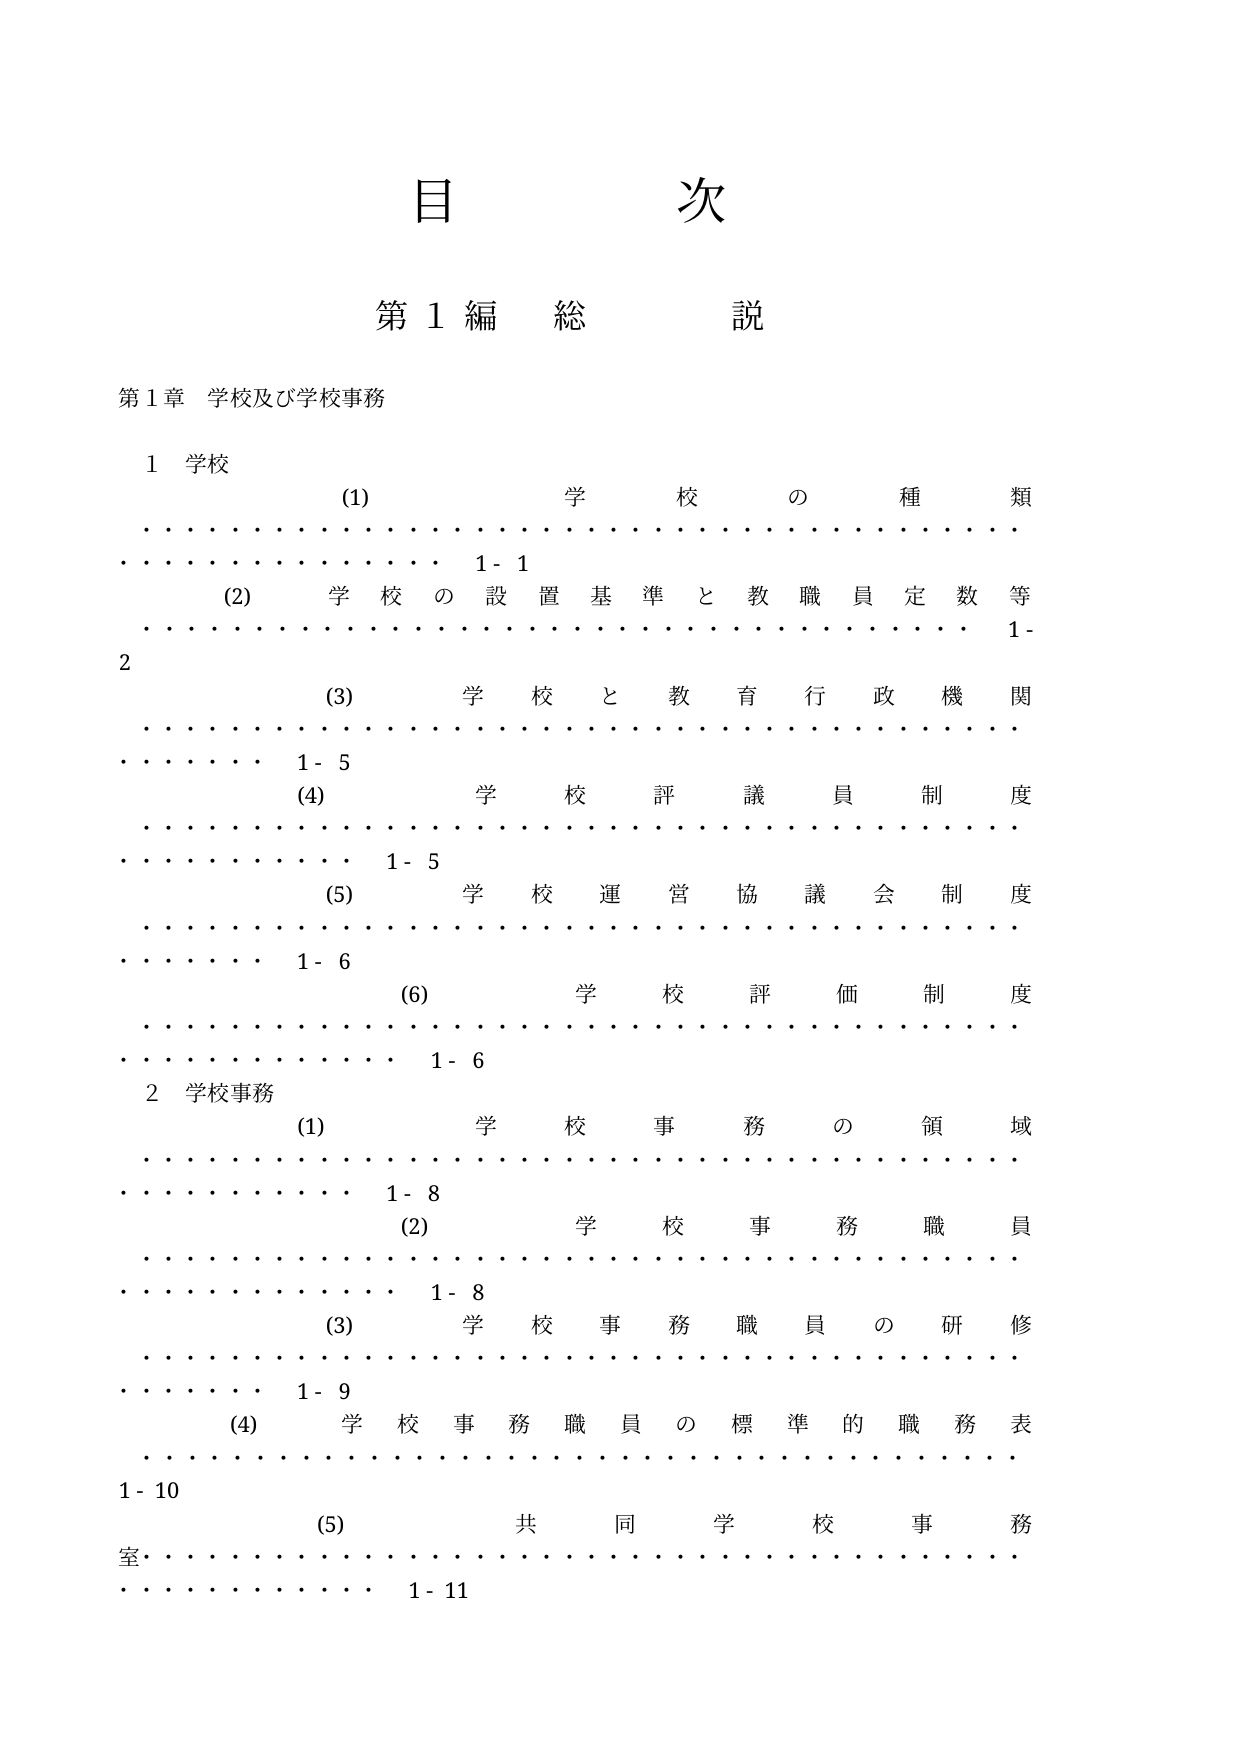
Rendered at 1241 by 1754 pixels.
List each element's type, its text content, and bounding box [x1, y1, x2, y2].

text 第１章 学校及び学校事務 [118, 380, 1033, 413]
text (2) 学校事務職員 ･････････････････････････････････････････････････････ 1 - 8 [118, 1208, 1033, 1308]
text (1) 学校事務の領域 ･･･････････････････････････････････････････････････ 1 - 8 [118, 1109, 1033, 1208]
text ２ 学校事務 [118, 1076, 1033, 1109]
text (6) 学校評価制度 ･････････････････････････････････････････････････････ 1 - 6 [118, 976, 1033, 1076]
text (3) 学校事務職員の研修 ･･･････････････････････････････････････････････ 1 - 9 [118, 1308, 1033, 1407]
text (4) 学校事務職員の標準的職務表 ･･･････････････････････････････････････ 1 - 10 [118, 1407, 1033, 1506]
text (3) 学校と教育行政機関 ･･･････････････････････････････････････････････ 1 - 5 [118, 678, 1033, 778]
text (4) 学校評議員制度 ･･･････････････････････････････････････････････････ 1 - 5 [118, 778, 1033, 877]
text １ 学校 [118, 446, 1033, 479]
text (2) 学校の設置基準と教職員定数等 ･････････････････････････････････････ 1 - 2 [118, 579, 1033, 678]
text (5) 学校運営協議会制度 ･･･････････････････････････････････････････････ 1 - 6 [118, 877, 1033, 976]
text 第１編 総 説 [118, 281, 1033, 347]
text 目 次 [118, 148, 1033, 248]
text (5) 共同学校事務室････････････････････････････････････････････････････ 1 - 11 [118, 1506, 1033, 1606]
text (1) 学校の種類 ･･･････････････････････････････････････････････････････ 1 - 1 [118, 479, 1033, 579]
